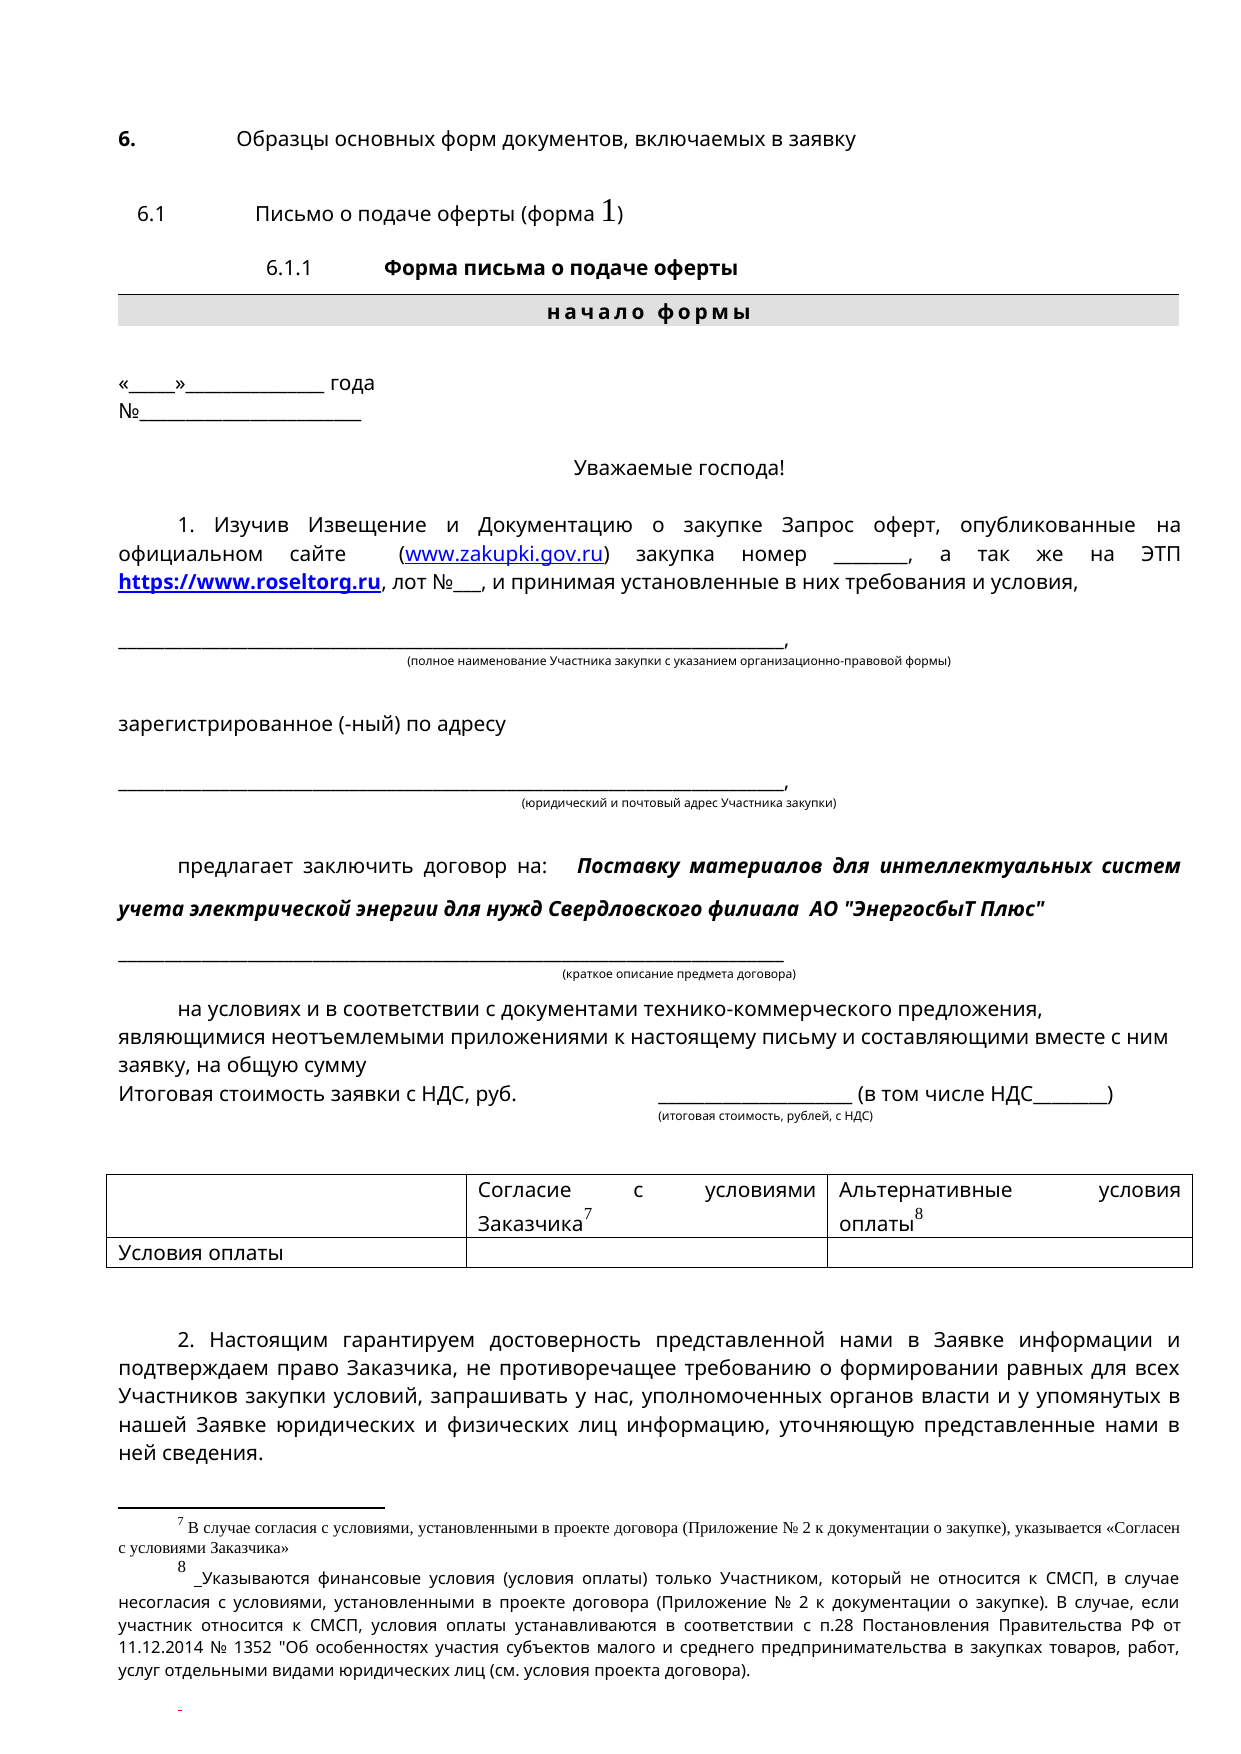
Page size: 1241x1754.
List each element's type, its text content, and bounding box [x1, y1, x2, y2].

text Уважаемые господа! [118, 453, 1181, 482]
table_cell [828, 1238, 1192, 1267]
table_header Итоговая стоимость заявки с НДС, руб. [107, 1079, 647, 1146]
text (полное наименование Участника закупки с указанием организационно-правовой формы) [118, 653, 1181, 681]
text (краткое описание предмета договора) [118, 965, 1181, 994]
text «_____»_______________ года [118, 368, 635, 397]
text 1. Изучив Извещение и Документацию о закупке Запрос оферт, опубликованные на официальном сайте (www.zakupki.gov.ru) закупка номер ________, а так же на ЭТП https://www.roseltorg.ru, лот №___, и принимая установленные в них требования и условия, [118, 510, 1181, 596]
text ________________________________________________________________________, [118, 766, 1181, 795]
text ________________________________________________________________________ [118, 937, 1181, 965]
text ________________________________________________________________________, [118, 624, 1181, 653]
table_cell [467, 1238, 827, 1267]
text на условиях и в соответствии с документами технико-коммерческого предложения, являющимися неотъемлемыми приложениями к настоящему письму и составляющими вместе с ним заявку, на общую сумму [118, 994, 1181, 1079]
list Форма письма о подаче оферты [266, 253, 1181, 282]
table_header Согласие с условиями Заказчика [467, 1175, 827, 1237]
text №________________________ [118, 397, 635, 425]
text зарегистрированное (-ный) по адресу [118, 709, 1181, 738]
text (юридический и почтовый адрес Участника закупки) [118, 795, 1181, 823]
table_header [107, 1175, 466, 1237]
table_header Альтернативные условия оплаты [828, 1175, 1192, 1237]
text 2. Настоящим гарантируем достоверность представленной нами в Заявке информации и подтверждаем право Заказчика, не противоречащее требованию о формировании равных для всех Участников закупки условий, запрашивать у нас, уполномоченных органов власти и у упомянутых в нашей Заявке юридических и физических лиц информацию, уточняющую представленные нами в ней сведения. [118, 1325, 1181, 1467]
subtitle Письмо о подаче оферты (форма 1) [137, 190, 1181, 228]
table_header _____________________ (в том числе НДС________) (итоговая стоимость, рублей, с НДС) [647, 1079, 1187, 1146]
text предлагает заключить договор на: Поставку материалов для интеллектуальных систем учета электрической энергии для нужд Свердловского филиала АО "ЭнергосбыТ Плюс" [118, 852, 1181, 923]
text начало формы [118, 295, 1179, 326]
subtitle Образцы основных форм документов, включаемых в заявку [118, 124, 1181, 152]
table_cell Условия оплаты [107, 1238, 466, 1267]
